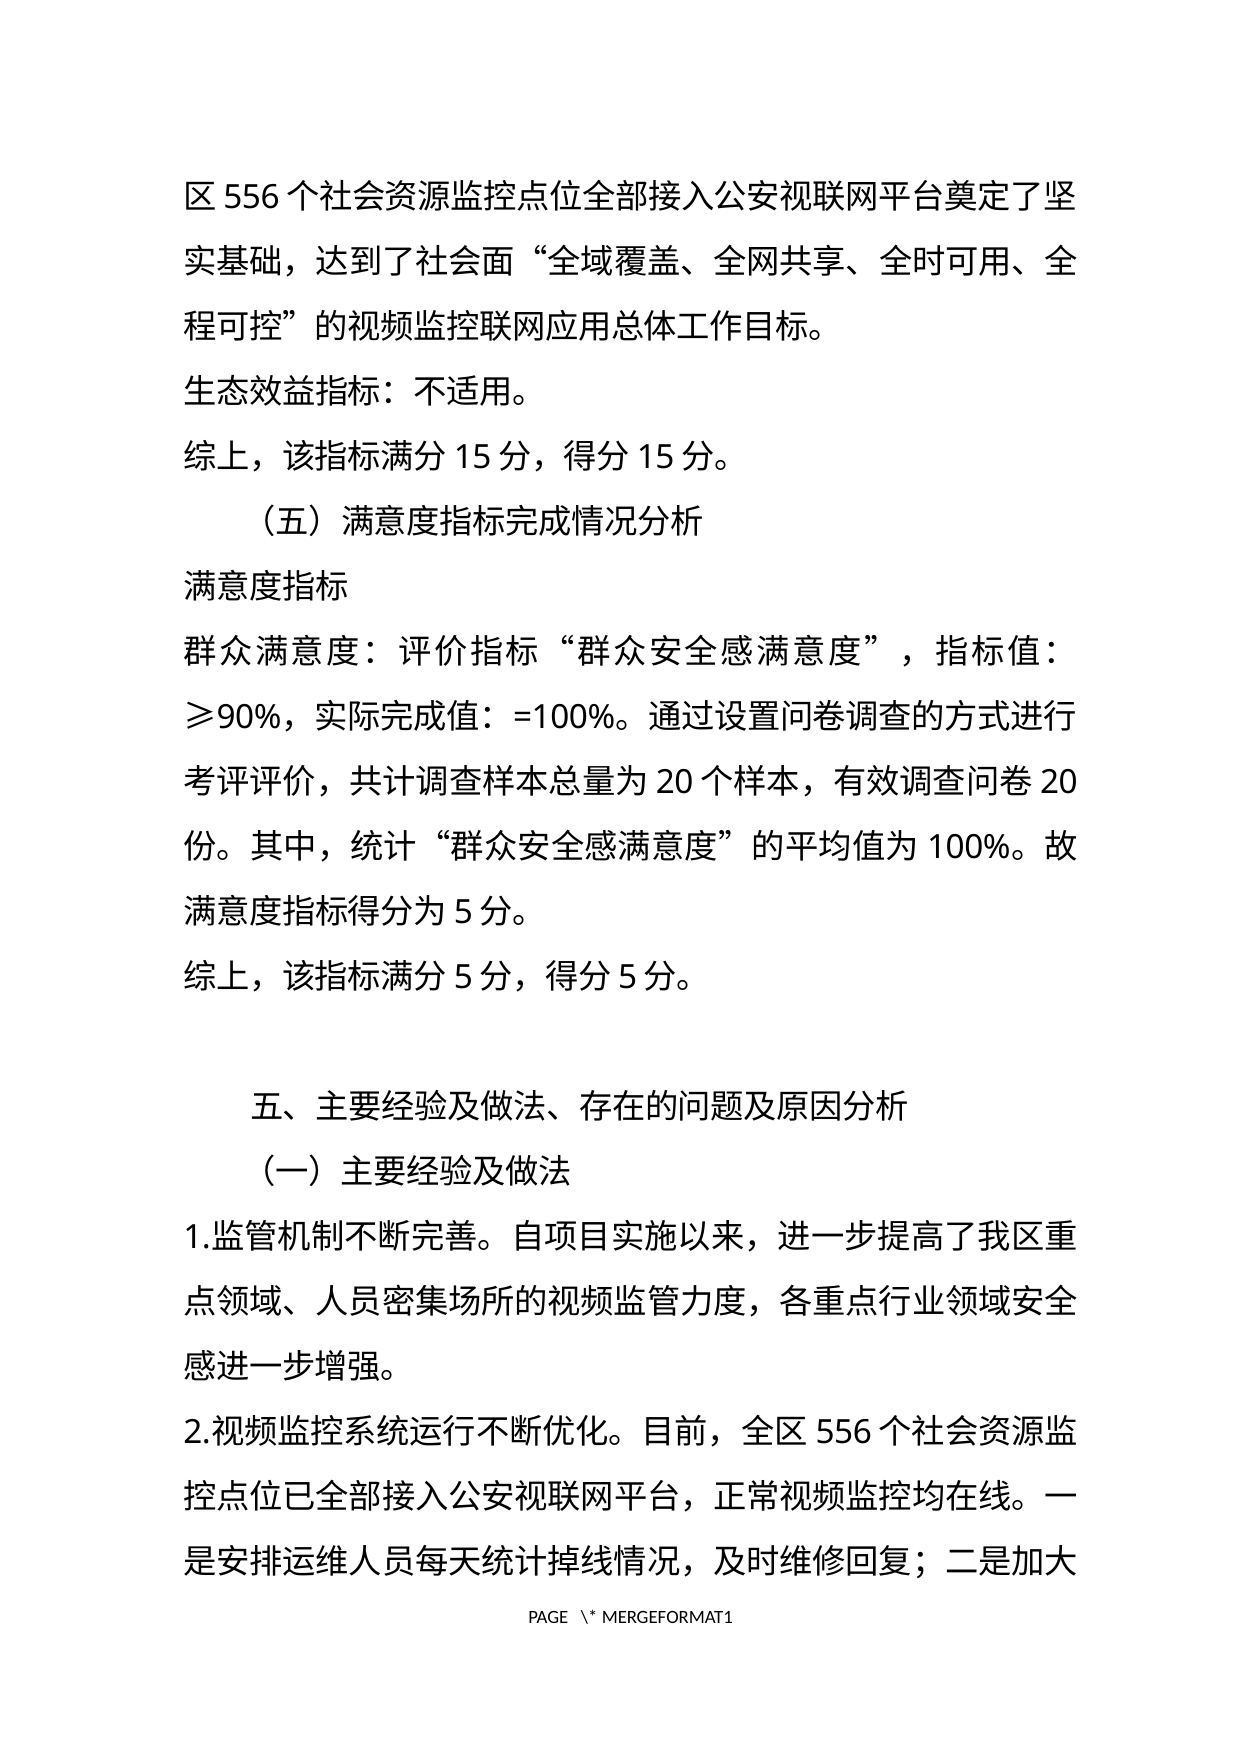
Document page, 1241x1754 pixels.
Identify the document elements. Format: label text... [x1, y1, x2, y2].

text （五）满意度指标完成情况分析 满意度指标 群众满意度：评价指标“群众安全感满意度”，指标值：≥90%，实际完成值：=100%。通过设置问卷调查的方式进行考评评价，共计调查样本总量为20个样本，有效调查问卷20份。其中，统计“群众安全感满意度”的平均值为100%。故满意度指标得分为5分。 综上，该指标满分5分，得分5分。 [183, 487, 1078, 1007]
text 五、主要经验及做法、存在的问题及原因分析 [183, 1072, 1078, 1137]
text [183, 1137, 1078, 1592]
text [183, 162, 1078, 487]
